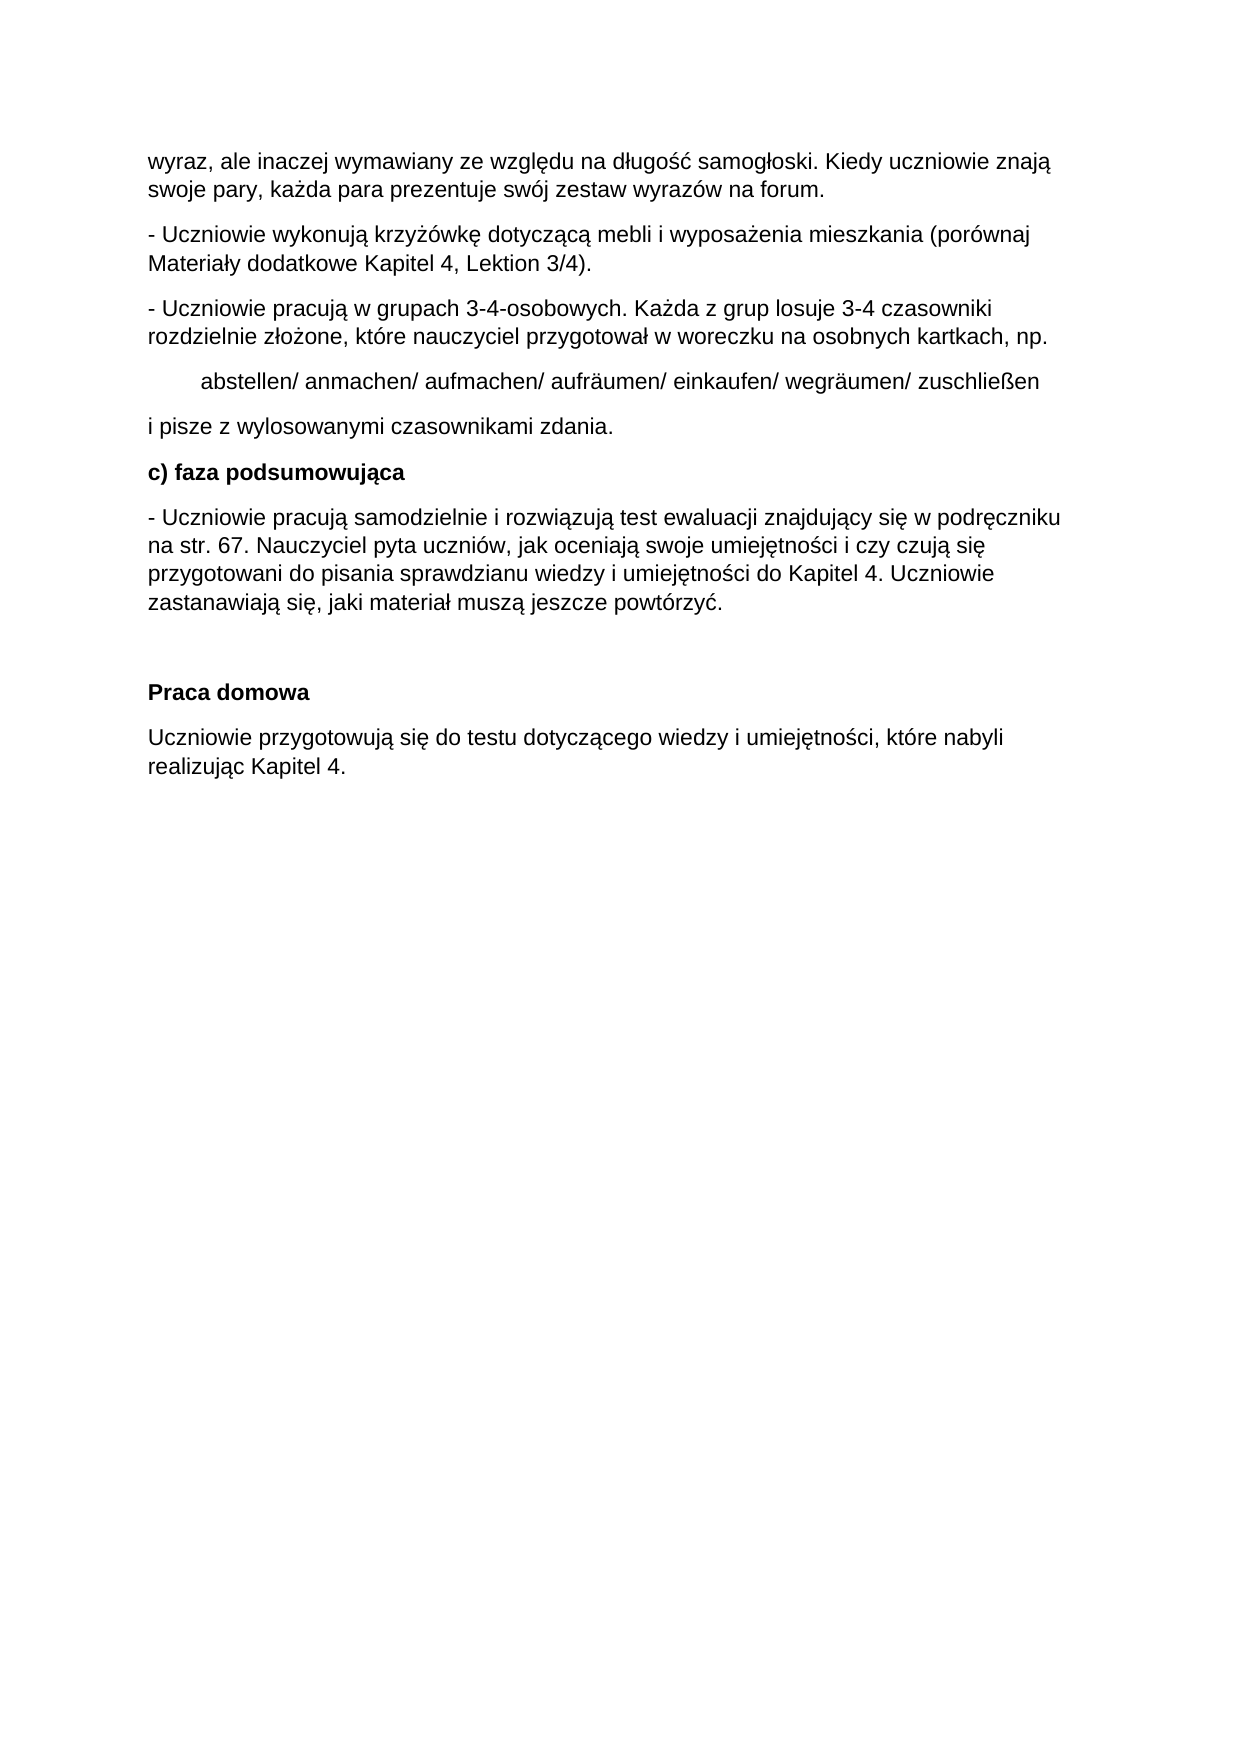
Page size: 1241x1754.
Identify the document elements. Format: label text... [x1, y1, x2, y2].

text i pisze z wylosowanymi czasownikami zdania. [148, 413, 1093, 440]
text - Uczniowie wykonują krzyżówkę dotyczącą mebli i wyposażenia mieszkania (porównaj Materiały dodatkowe Kapitel 4, Lektion 3/4). [148, 221, 1093, 276]
text c) faza podsumowująca [148, 458, 1093, 485]
text - Uczniowie pracują w grupach 3-4-osobowych. Każda z grup losuje 3-4 czasowniki rozdzielnie złożone, które nauczyciel przygotował w woreczku na osobnych kartkach, np. [148, 295, 1093, 349]
text Uczniowie przygotowują się do testu dotyczącego wiedzy i umiejętności, które nabyli realizując Kapitel 4. [148, 724, 1093, 779]
text abstellen/ anmachen/ aufmachen/ aufräumen/ einkaufen/ wegräumen/ zuschließen [148, 368, 1093, 394]
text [148, 148, 1093, 202]
text Praca domowa [148, 679, 1093, 705]
text - Uczniowie pracują samodzielnie i rozwiązują test ewaluacji znajdujący się w podręczniku na str. 67. Nauczyciel pyta uczniów, jak oceniają swoje umiejętności i czy czują się przygotowani do pisania sprawdzianu wiedzy i umiejętności do Kapitel 4. Uczniowie zastanawiają się, jaki materiał muszą jeszcze powtórzyć. [148, 503, 1093, 615]
